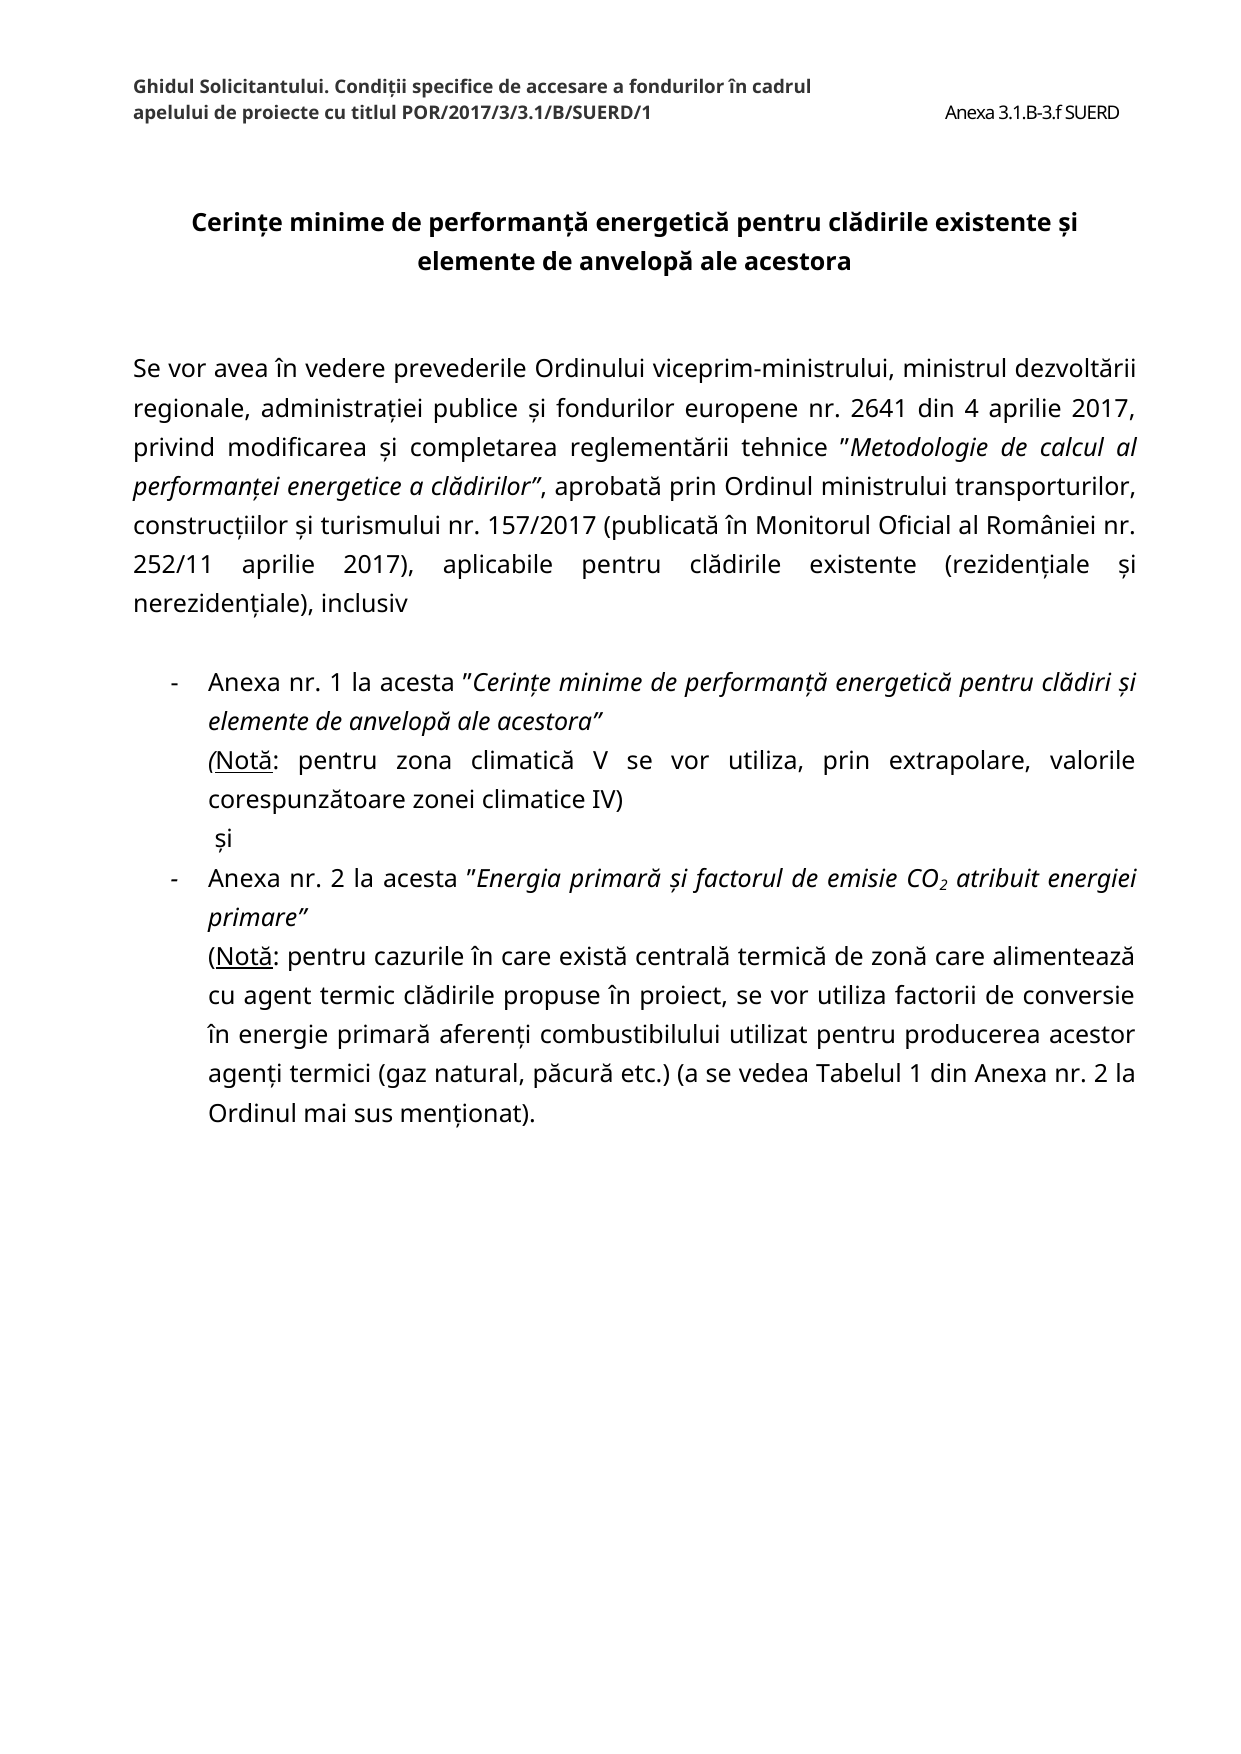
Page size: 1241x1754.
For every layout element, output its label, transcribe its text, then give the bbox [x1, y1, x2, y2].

text Cerinţe minime de performanţă energetică pentru clădirile existente şi [133, 205, 1137, 239]
list (Notă: pentru zona climatică V se vor utiliza, prin extrapolare, valorile corespunzătoare zonei climatice IV) [208, 743, 1137, 816]
text Se vor avea în vedere prevederile Ordinului viceprim-ministrului, ministrul dezvoltării regionale, administrației publice și fondurilor europene nr. 2641 din 4 aprilie 2017, privind modificarea și completarea reglementării tehnice ”Metodologie de calcul al performanței energetice a clădirilor”, aprobată prin Ordinul ministrului transporturilor, construcțiilor și turismului nr. 157/2017 (publicată în Monitorul Oficial al României nr. 252/11 aprilie 2017), aplicabile pentru clădirile existente (rezidențiale și nerezidențiale), inclusiv [133, 351, 1137, 620]
list și [208, 821, 1137, 855]
list Anexa nr. 2 la acesta ”Energia primară și factorul de emisie CO2 atribuit energiei primare” [170, 860, 1137, 933]
list Anexa nr. 1 la acesta ”Cerinţe minime de performanţă energetică pentru clădiri şi elemente de anvelopă ale acestora” [170, 664, 1137, 738]
list (Notă: pentru cazurile în care există centrală termică de zonă care alimentează cu agent termic clădirile propuse în proiect, se vor utiliza factorii de conversie în energie primară aferenți combustibilului utilizat pentru producerea acestor agenți termici (gaz natural, păcură etc.) (a se vedea Tabelul 1 din Anexa nr. 2 la Ordinul mai sus menționat). [208, 939, 1137, 1129]
text elemente de anvelopă ale acestora [133, 244, 1136, 278]
